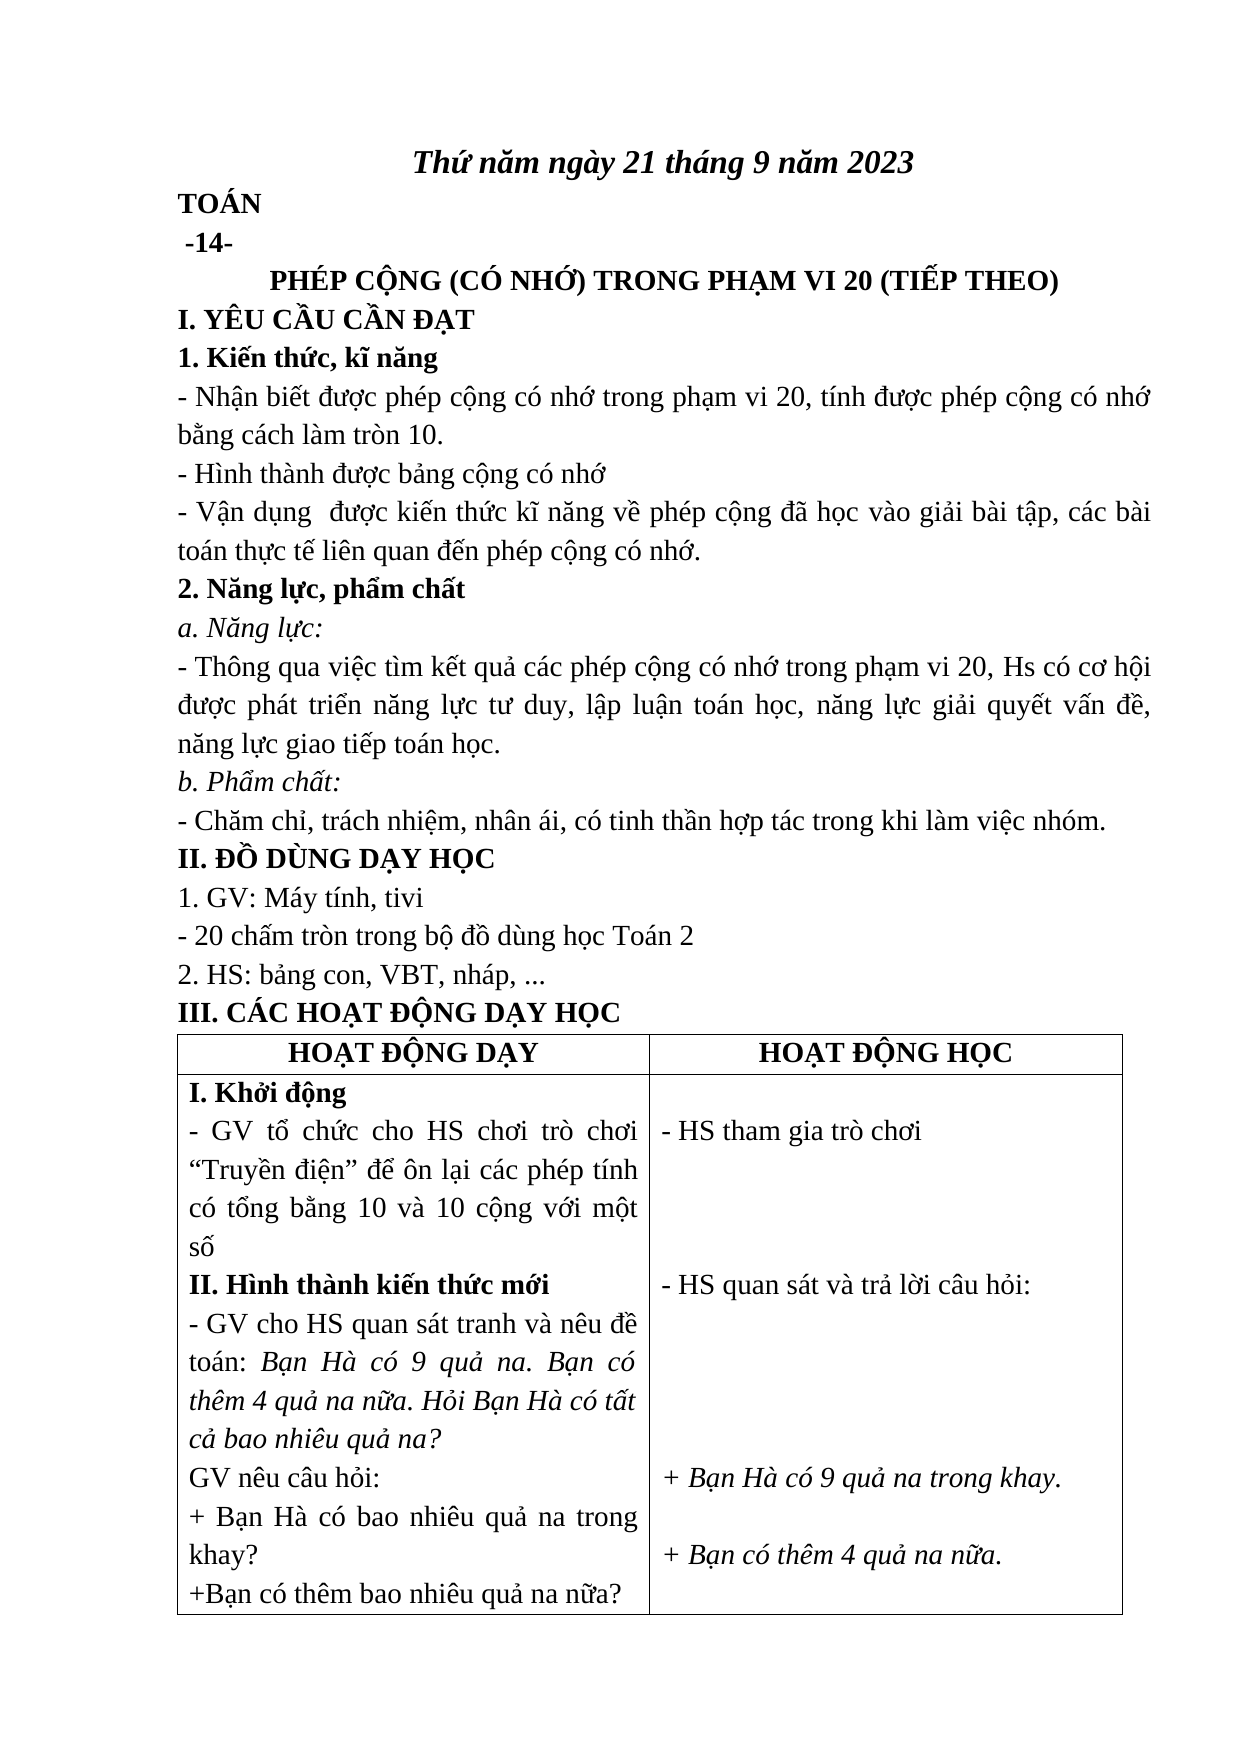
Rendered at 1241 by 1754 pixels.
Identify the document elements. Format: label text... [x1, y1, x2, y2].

text - Nhận biết được phép cộng có nhớ trong phạm vi 20, tính được phép cộng có nhớ bằng cách làm tròn 10. [177, 379, 1152, 451]
table_header HOẠT ĐỘNG HỌC [650, 1035, 1122, 1074]
table_header HOẠT ĐỘNG DẠY [178, 1035, 649, 1074]
text PHÉP CỘNG (CÓ NHỚ) TRONG PHẠM VI 20 (TIẾP THEO) [177, 263, 1152, 297]
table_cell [650, 1075, 1122, 1614]
text 2. HS: bảng con, VBT, nháp, ... [177, 957, 1152, 991]
text III. CÁC HOẠT ĐỘNG DẠY HỌC [177, 996, 1152, 1029]
text 1. Kiến thức, kĩ năng [177, 340, 1152, 374]
text 2. Năng lực, phẩm chất [177, 572, 1152, 605]
text - Thông qua việc tìm kết quả các phép cộng có nhớ trong phạm vi 20, Hs có cơ hội được phát triển năng lực tư duy, lập luận toán học, năng lực giải quyết vấn đề, năng lực giao tiếp toán học. [177, 649, 1152, 759]
text -14- [177, 225, 1152, 258]
text I. YÊU CẦU CẦN ĐẠT [177, 302, 1152, 335]
text Thứ năm ngày 21 tháng 9 năm 2023 [177, 142, 1152, 180]
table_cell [178, 1075, 649, 1614]
text TOÁN [177, 186, 1152, 220]
text II. ĐỒ DÙNG DẠY HỌC [177, 841, 1152, 875]
text - Chăm chỉ, trách nhiệm, nhân ái, có tinh thần hợp tác trong khi làm việc nhóm. [177, 803, 1152, 836]
text - 20 chấm tròn trong bộ đồ dùng học Toán 2 [177, 918, 1152, 952]
text - Vận dụng được kiến thức kĩ năng về phép cộng đã học vào giải bài tập, các bài toán thực tế liên quan đến phép cộng có nhớ. [177, 494, 1152, 567]
text a. Năng lực: [177, 610, 1152, 644]
text 1. GV: Máy tính, tivi [177, 880, 1152, 913]
text b. Phẩm chất: [177, 764, 1152, 798]
text - Hình thành được bảng cộng có nhớ [177, 456, 1152, 489]
